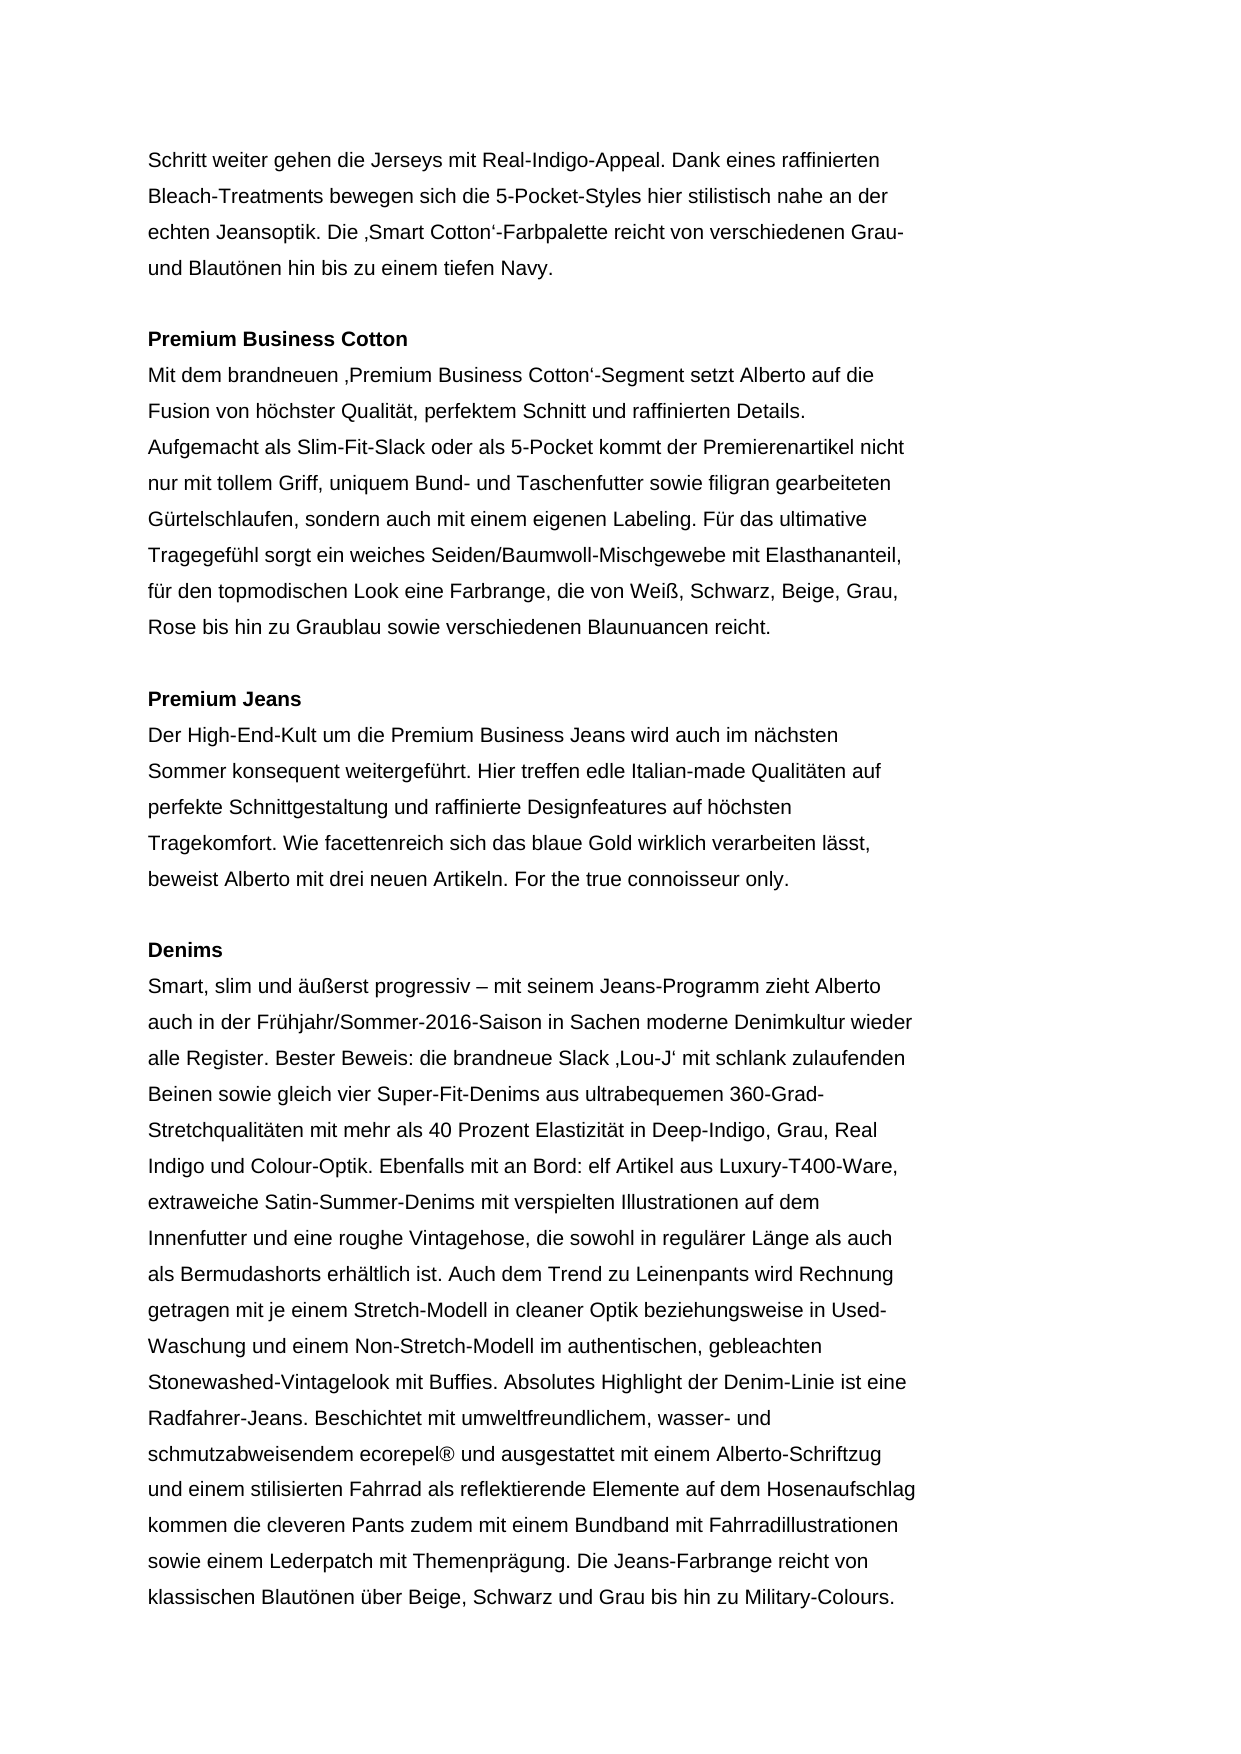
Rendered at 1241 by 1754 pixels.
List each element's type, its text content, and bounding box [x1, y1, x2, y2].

text Mit dem brandneuen ‚Premium Business Cotton‘-Segment setzt Alberto auf die Fusion von höchster Qualität, perfektem Schnitt und raffinierten Details. Aufgemacht als Slim-Fit-Slack oder als 5-Pocket kommt der Premierenartikel nicht nur mit tollem Griff, uniquem Bund- und Taschenfutter sowie filigran gearbeiteten Gürtelschlaufen, sondern auch mit einem eigenen Labeling. Für das ultimative Tragegefühl sorgt ein weiches Seiden/Baumwoll-Mischgewebe mit Elasthananteil, für den topmodischen Look eine Farbrange, die von Weiß, Schwarz, Beige, Grau, Rose bis hin zu Graublau sowie verschiedenen Blaunuancen reicht. [148, 363, 916, 639]
text Premium Business Cotton [148, 327, 916, 351]
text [148, 148, 916, 279]
text Premium Jeans [148, 687, 916, 711]
text Der High-End-Kult um die Premium Business Jeans wird auch im nächsten Sommer konsequent weitergeführt. Hier treffen edle Italian-made Qualitäten auf perfekte Schnittgestaltung und raffinierte Designfeatures auf höchsten Tragekomfort. Wie facettenreich sich das blaue Gold wirklich verarbeiten lässt, beweist Alberto mit drei neuen Artikeln. For the true connoisseur only. [148, 723, 916, 890]
text Smart, slim und äußerst progressiv – mit seinem Jeans-Programm zieht Alberto auch in der Frühjahr/Sommer-2016-Saison in Sachen moderne Denimkultur wieder alle Register. Bester Beweis: die brandneue Slack ‚Lou-J‘ mit schlank zulaufenden Beinen sowie gleich vier Super-Fit-Denims aus ultrabequemen 360-Grad-Stretchqualitäten mit mehr als 40 Prozent Elastizität in Deep-Indigo, Grau, Real Indigo und Colour-Optik. Ebenfalls mit an Bord: elf Artikel aus Luxury-T400-Ware, extraweiche Satin-Summer-Denims mit verspielten Illustrationen auf dem Innenfutter und eine roughe Vintagehose, die sowohl in regulärer Länge als auch als Bermudashorts erhältlich ist. Auch dem Trend zu Leinenpants wird Rechnung getragen mit je einem Stretch-Modell in cleaner Optik beziehungsweise in Used-Waschung und einem Non-Stretch-Modell im authentischen, gebleachten Stonewashed-Vintagelook mit Buffies. Absolutes Highlight der Denim-Linie ist eine Radfahrer-Jeans. Beschichtet mit umweltfreundlichem, wasser- und schmutzabweisendem ecorepel® und ausgestattet mit einem Alberto-Schriftzug und einem stilisierten Fahrrad als reflektierende Elemente auf dem Hosenaufschlag kommen die cleveren Pants zudem mit einem Bundband mit Fahrradillustrationen sowie einem Lederpatch mit Themenprägung. Die Jeans-Farbrange reicht von klassischen Blautönen über Beige, Schwarz und Grau bis hin zu Military-Colours. [148, 974, 916, 1609]
text Denims [148, 938, 916, 962]
